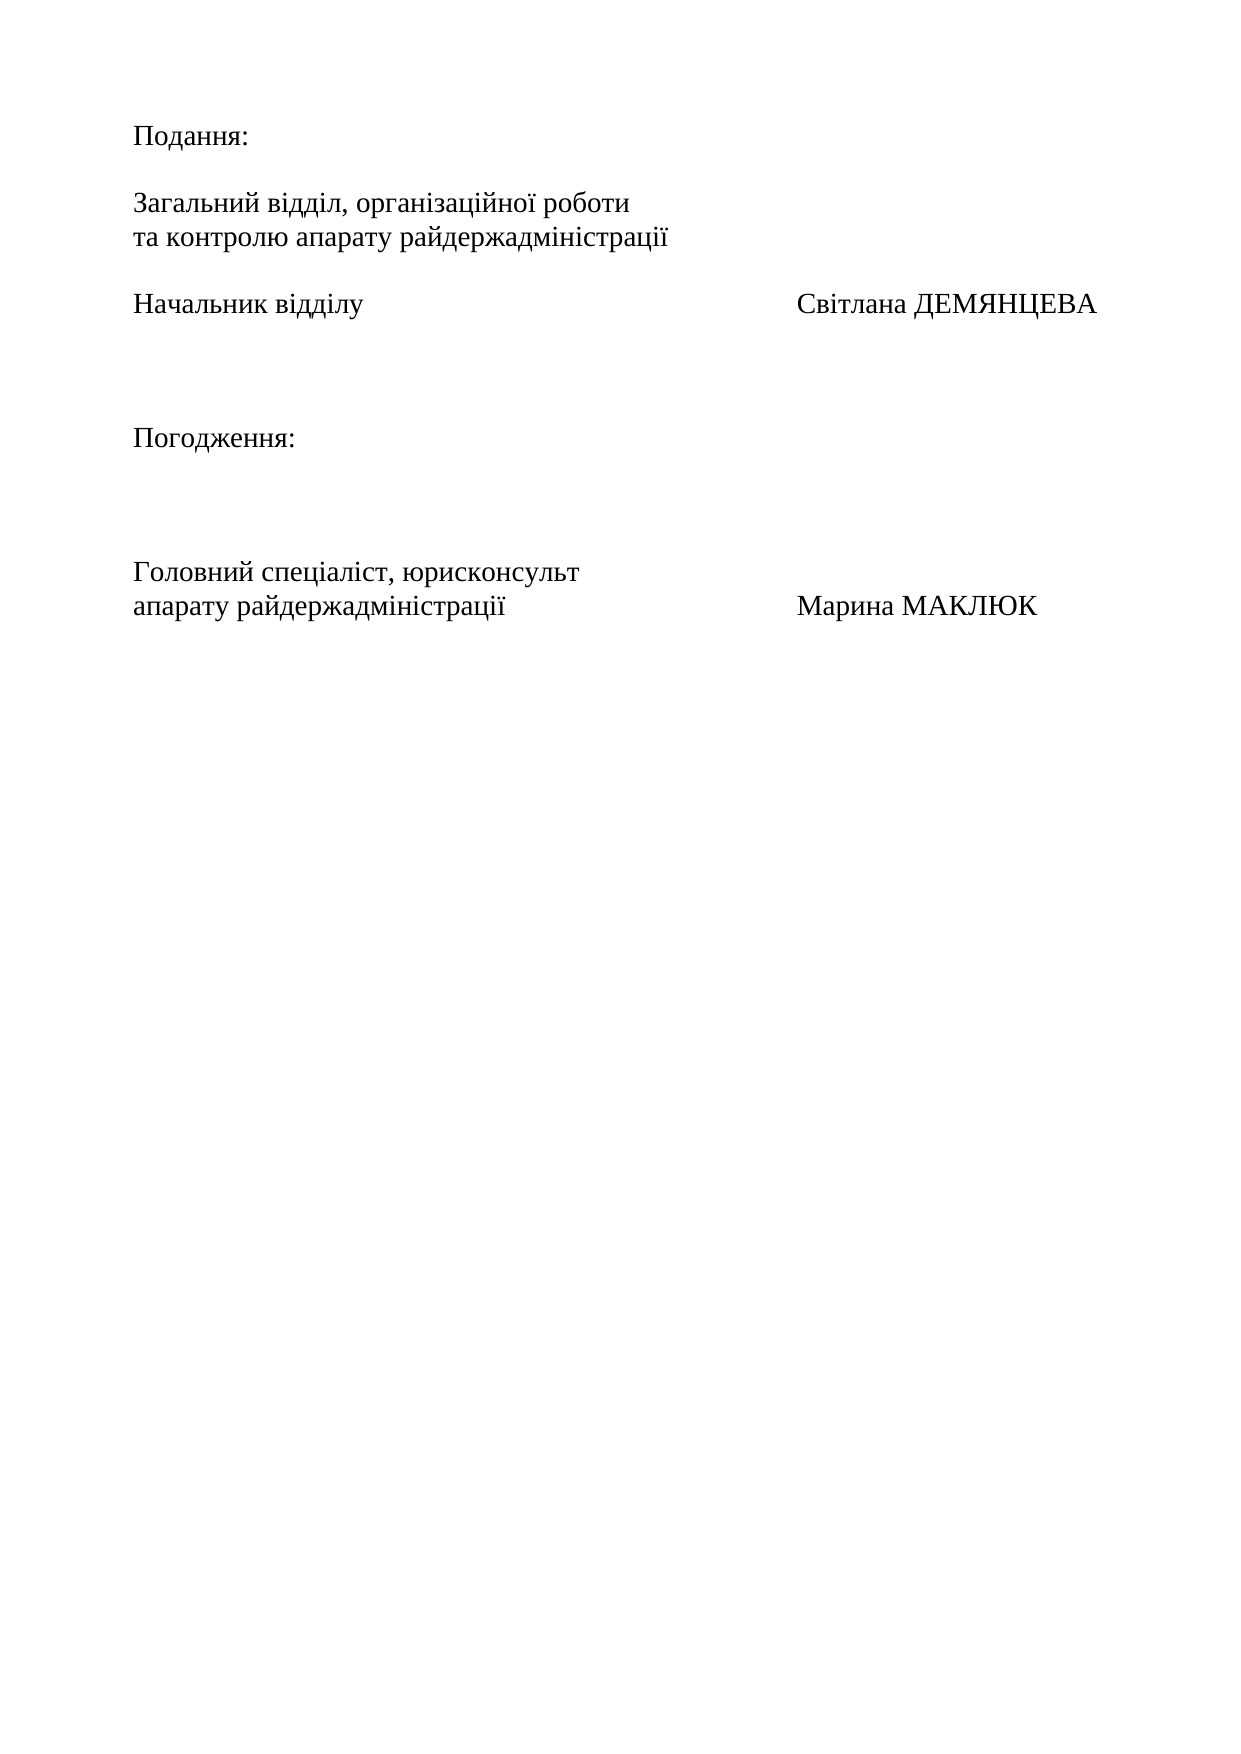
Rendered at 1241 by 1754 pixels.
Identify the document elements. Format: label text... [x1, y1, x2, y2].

text Начальник відділу Світлана ДЕМЯНЦЕВА [133, 286, 1152, 319]
text апарату райдержадміністрації Марина МАКЛЮК [133, 588, 1152, 621]
text Погодження: [133, 420, 1152, 453]
text Загальний відділ, організаційної роботи [133, 185, 1152, 219]
text Подання: [133, 118, 1152, 152]
text та контролю апарату райдержадміністрації [133, 219, 1152, 252]
text Головний спеціаліст, юрисконсульт [133, 554, 1152, 588]
